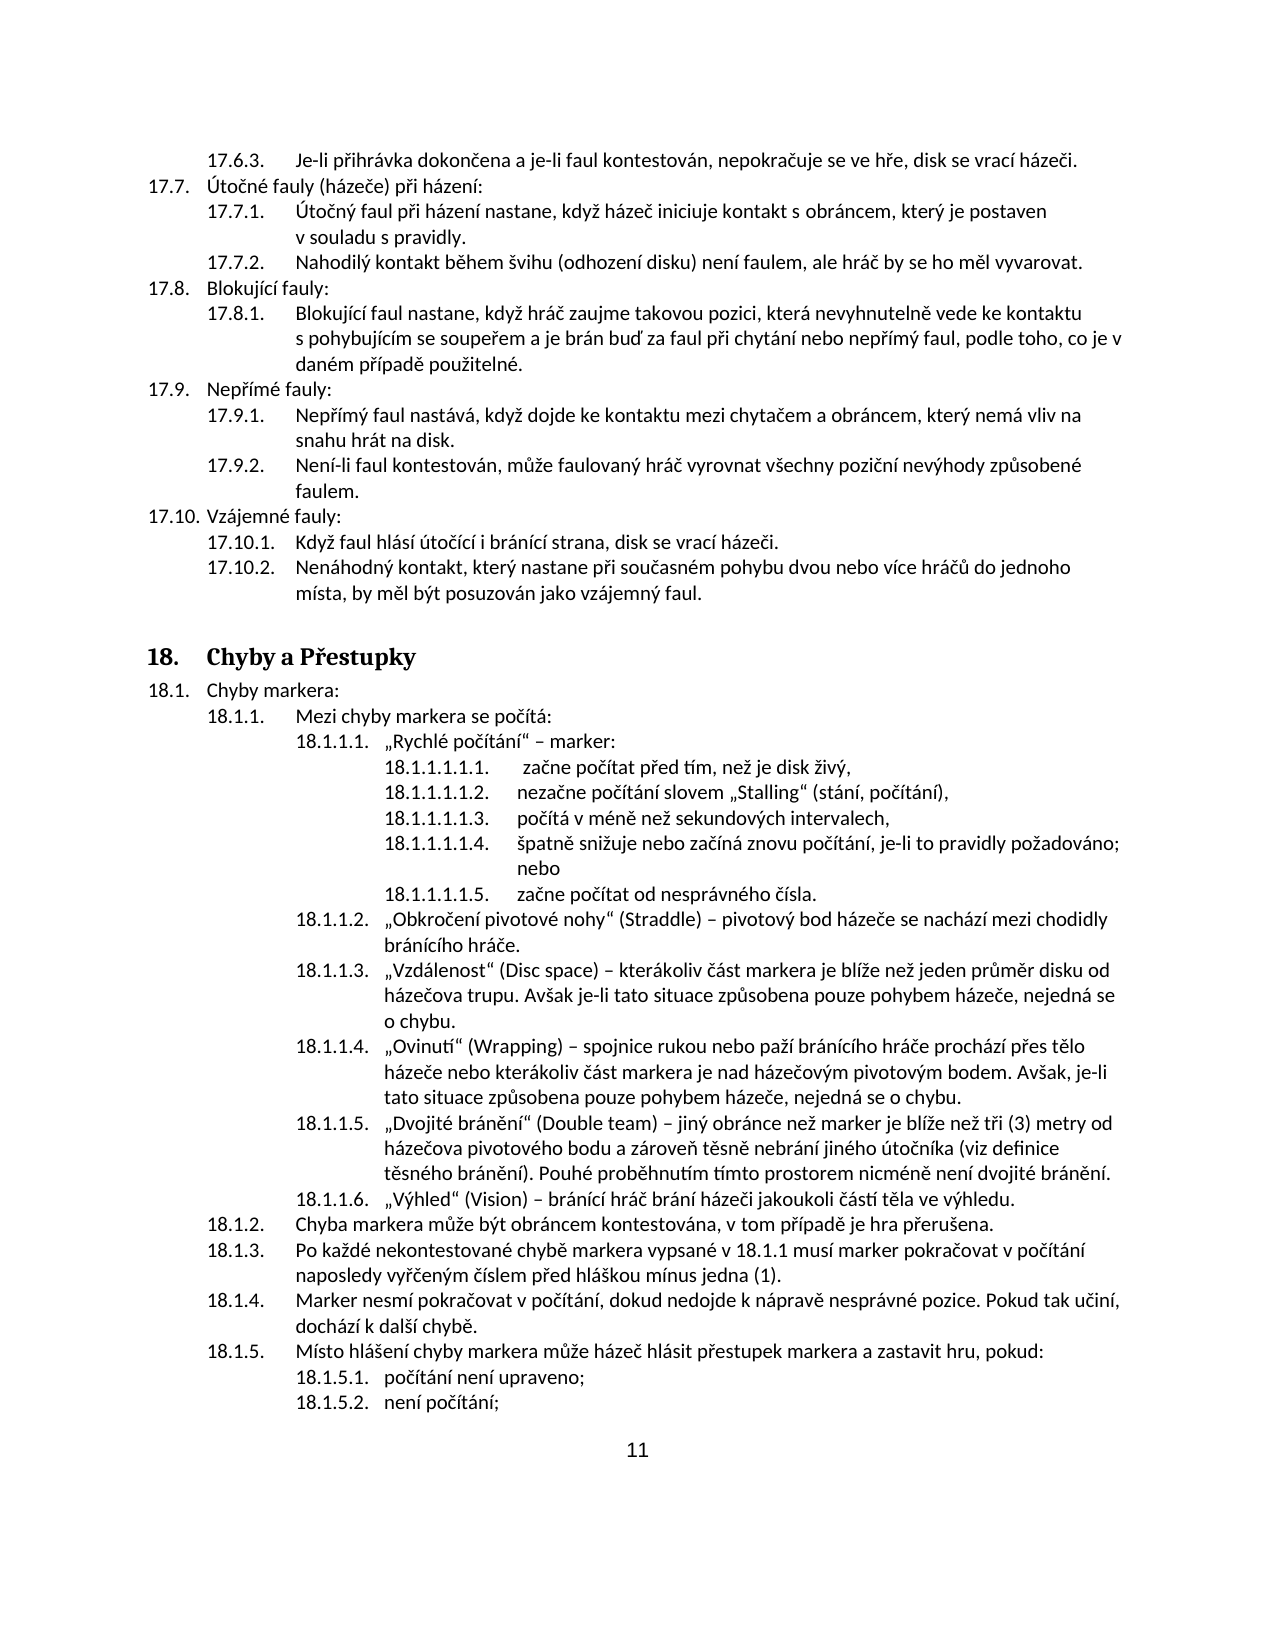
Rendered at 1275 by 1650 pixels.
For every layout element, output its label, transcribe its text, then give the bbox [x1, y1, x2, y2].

list Není-li faul kontestován, může faulovaný hráč vyrovnat všechny poziční nevýhody způsobené faulem. [207, 453, 1127, 503]
list Chyba markera může být obráncem kontestována, v tom případě je hra přerušena. [207, 1211, 1127, 1237]
list „Výhled“ (Vision) – bránící hráč brání házeči jakoukoli částí těla ve výhledu. [295, 1186, 1127, 1211]
list Vzájemné fauly: [148, 503, 1127, 529]
list Chyby markera: [148, 678, 1127, 703]
list Když faul hlásí útočící i bránící strana, disk se vrací házeči. [207, 529, 1127, 554]
list počítá v méně než sekundových intervalech, [384, 805, 1127, 830]
list Je-li přihrávka dokončena a je-li faul kontestován, nepokračuje se ve hře, disk se vrací házeči. [207, 148, 1127, 173]
list Útočné fauly (házeče) při házení: [148, 173, 1127, 198]
list začne počítat od nesprávného čísla. [384, 881, 1127, 906]
list Útočný faul při házení nastane, když házeč iniciuje kontakt s obráncem, který je postaven v souladu s pravidly. [207, 198, 1127, 249]
list Nahodilý kontakt během švihu (odhození disku) není faulem, ale hráč by se ho měl vyvarovat. [207, 249, 1127, 275]
list počítání není upraveno; [295, 1364, 1127, 1389]
list Blokující fauly: [148, 275, 1127, 300]
list „Dvojité bránění“ (Double team) – jiný obránce než marker je blíže než tři (3) metry od házečova pivotového bodu a zároveň těsně nebrání jiného útočníka (viz definice těsného bránění). Pouhé proběhnutím tímto prostorem nicméně není dvojité bránění. [295, 1110, 1127, 1186]
list Blokující faul nastane, když hráč zaujme takovou pozici, která nevyhnutelně vede ke kontaktu s pohybujícím se soupeřem a je brán buď za faul při chytání nebo nepřímý faul, podle toho, co je v daném případě použitelné. [207, 300, 1127, 376]
list „Ovinutí“ (Wrapping) – spojnice rukou nebo paží bránícího hráče prochází přes tělo házeče nebo kterákoliv část markera je nad házečovým pivotovým bodem. Avšak, je-li tato situace způsobena pouze pohybem házeče, nejedná se o chybu. [295, 1033, 1127, 1110]
list „Obkročení pivotové nohy“ (Straddle) – pivotový bod házeče se nachází mezi chodidly bránícího hráče. [295, 906, 1127, 957]
list Místo hlášení chyby markera může házeč hlásit přestupek markera a zastavit hru, pokud: [207, 1338, 1127, 1364]
list špatně snižuje nebo začíná znovu počítání, je-li to pravidly požadováno; nebo [384, 830, 1127, 881]
list „Vzdálenost“ (Disc space) – kterákoliv část markera je blíže než jeden průměr disku od házečova trupu. Avšak je-li tato situace způsobena pouze pohybem házeče, nejedná se o chybu. [295, 957, 1127, 1033]
list Po každé nekontestované chybě markera vypsané v 18.1.1 musí marker pokračovat v počítání naposledy vyřčeným číslem před hláškou mínus jedna (1). [207, 1237, 1127, 1288]
list Nepřímý faul nastává, když dojde ke kontaktu mezi chytačem a obráncem, který nemá vliv na snahu hrát na disk. [207, 402, 1127, 453]
list Mezi chyby markera se počítá: [207, 703, 1127, 728]
list Marker nesmí pokračovat v počítání, dokud nedojde k nápravě nesprávné pozice. Pokud tak učiní, dochází k další chybě. [207, 1288, 1127, 1338]
list začne počítat před tím, než je disk živý, [384, 754, 1127, 779]
list nezačne počítání slovem „Stalling“ (stání, počítání), [384, 779, 1127, 805]
subtitle Chyby a Přestupky [148, 643, 1187, 671]
list Nenáhodný kontakt, který nastane při současném pohybu dvou nebo více hráčů do jednoho místa, by měl být posuzován jako vzájemný faul. [207, 554, 1127, 605]
list „Rychlé počítání“ – marker: [295, 728, 1127, 754]
list Nepřímé fauly: [148, 376, 1127, 402]
list není počítání; [295, 1389, 1127, 1415]
